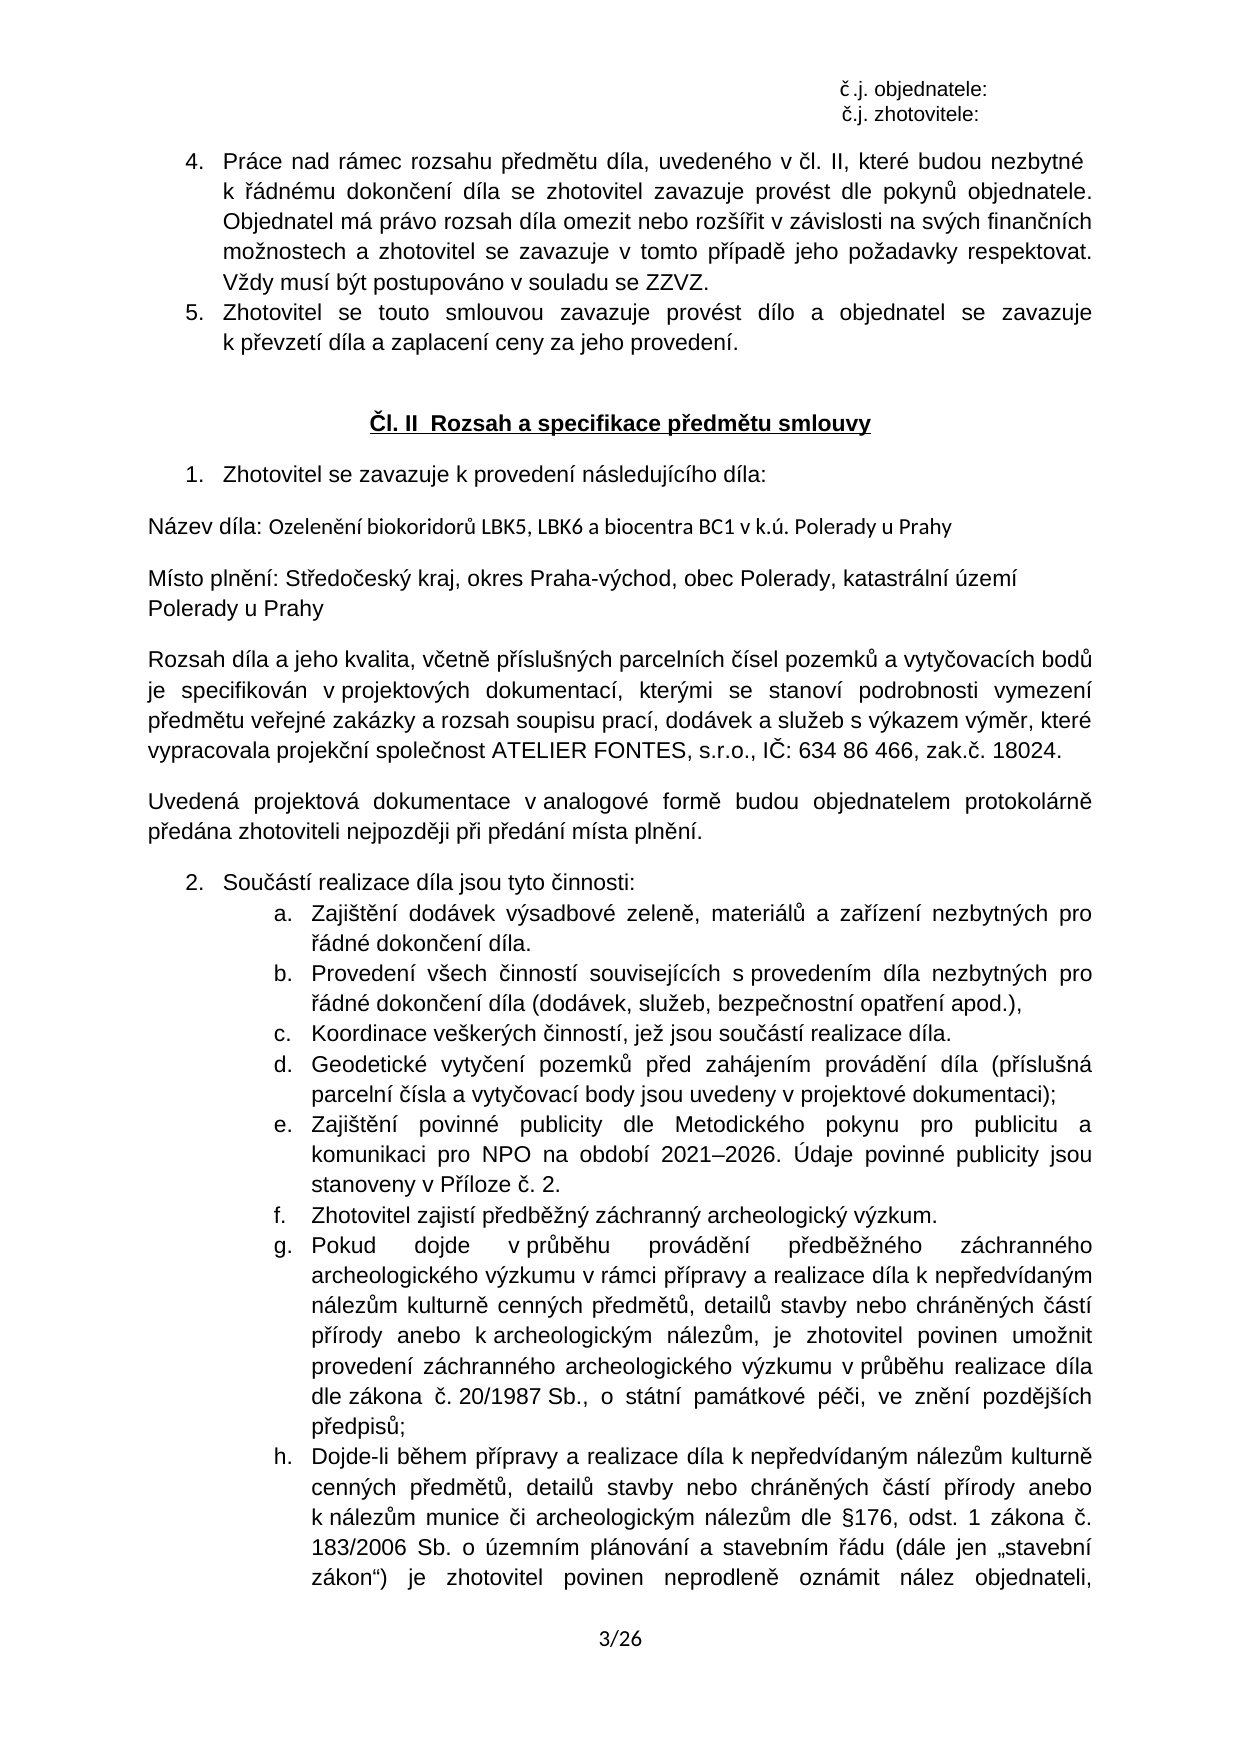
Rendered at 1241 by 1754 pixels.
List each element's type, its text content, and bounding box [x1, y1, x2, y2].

list Zhotovitel se zavazuje k provedení následujícího díla: [185, 461, 1093, 487]
list Zajištění povinné publicity dle Metodického pokynu pro publicitu a komunikaci pro NPO na období 2021–2026. Údaje povinné publicity jsou stanoveny v Příloze č. 2. [274, 1111, 1093, 1198]
list Geodetické vytyčení pozemků před zahájením provádění díla (příslušná parcelní čísla a vytyčovací body jsou uvedeny v projektové dokumentaci); [274, 1051, 1093, 1107]
list Provedení všech činností souvisejících s provedením díla nezbytných pro řádné dokončení díla (dodávek, služeb, bezpečnostní opatření apod.), [274, 960, 1093, 1017]
text Rozsah díla a jeho kvalita, včetně příslušných parcelních čísel pozemků a vytyčovacích bodů je specifikován v projektových dokumentací, kterými se stanoví podrobnosti vymezení předmětu veřejné zakázky a rozsah soupisu prací, dodávek a služeb s výkazem výměr, které vypracovala projekční společnost ATELIER FONTES, s.r.o., IČ: 634 86 466, zak.č. 18024. [148, 646, 1093, 763]
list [274, 1443, 1093, 1591]
text Místo plnění: Středočeský kraj, okres Praha-východ, obec Polerady, katastrální území Polerady u Prahy [148, 565, 1093, 622]
list Zajištění dodávek výsadbové zeleně, materiálů a zařízení nezbytných pro řádné dokončení díla. [274, 899, 1093, 956]
text Název díla: [148, 512, 1093, 540]
text Uvedená projektová dokumentace v analogové formě budou objednatelem protokolárně předána zhotoviteli nejpozději při předání místa plnění. [148, 788, 1093, 845]
list Práce nad rámec rozsahu předmětu díla, uvedeného v čl. II, které budou nezbytné k řádnému dokončení díla se zhotovitel zavazuje provést dle pokynů objednatele. Objednatel má právo rozsah díla omezit nebo rozšířit v závislosti na svých finančních možnostech a zhotovitel se zavazuje v tomto případě jeho požadavky respektovat. Vždy musí být postupováno v souladu se ZZVZ. [185, 148, 1093, 295]
list Koordinace veškerých činností, jež jsou součástí realizace díla. [274, 1020, 1093, 1047]
list Zhotovitel se touto smlouvou zavazuje provést dílo a objednatel se zavazuje k převzetí díla a zaplacení ceny za jeho provedení. [185, 299, 1093, 355]
list Součástí realizace díla jsou tyto činnosti: [185, 869, 1093, 896]
list Zhotovitel zajistí předběžný záchranný archeologický výzkum. [274, 1202, 1093, 1228]
text Čl. II Rozsah a specifikace předmětu smlouvy [148, 410, 1093, 436]
list Pokud dojde v průběhu provádění předběžného záchranného archeologického výzkumu v rámci přípravy a realizace díla k nepředvídaným nálezům kulturně cenných předmětů, detailů stavby nebo chráněných částí přírody anebo k archeologickým nálezům, je zhotovitel povinen umožnit provedení záchranného archeologického výzkumu v průběhu realizace díla dle zákona č. 20/1987 Sb., o státní památkové péči, ve znění pozdějších předpisů; [274, 1232, 1093, 1439]
